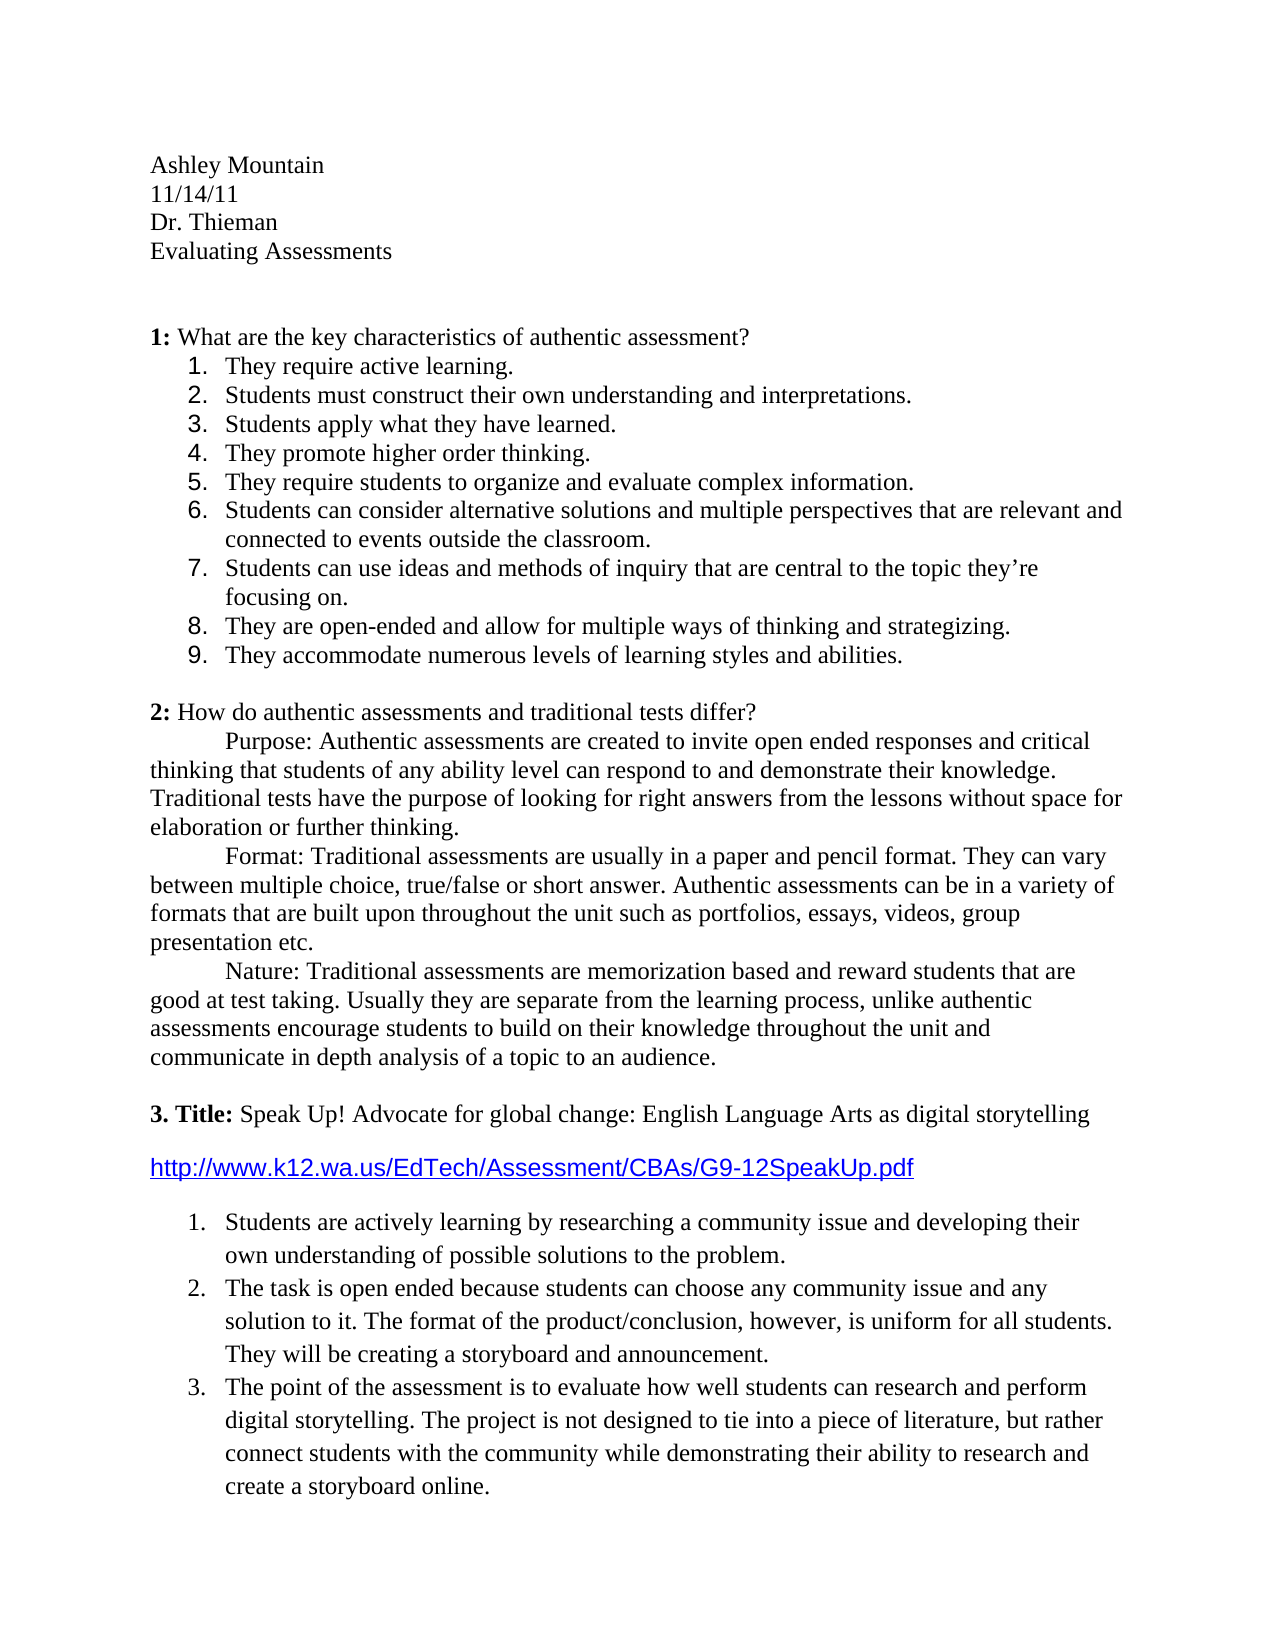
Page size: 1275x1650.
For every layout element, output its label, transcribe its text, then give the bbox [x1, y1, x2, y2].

list The task is open ended because students can choose any community issue and any solution to it. The format of the product/conclusion, however, is uniform for all students. They will be creating a storyboard and announcement. [187, 1273, 1125, 1367]
text Ashley Mountain [150, 150, 1125, 179]
list They are open-ended and allow for multiple ways of thinking and strategizing. [187, 611, 1125, 639]
text 11/14/11 [150, 179, 1125, 207]
list They promote higher order thinking. [187, 438, 1125, 467]
text Purpose: Authentic assessments are created to invite open ended responses and critical thinking that students of any ability level can respond to and demonstrate their knowledge. Traditional tests have the purpose of looking for right answers from the lessons without space for elaboration or further thinking. [150, 726, 1125, 841]
text http://www.k12.wa.us/EdTech/Assessment/CBAs/G9-12SpeakUp.pdf [150, 1153, 1125, 1182]
text 1: What are the key characteristics of authentic assessment? [150, 265, 1125, 351]
text Format: Traditional assessments are usually in a paper and pencil format. They can vary between multiple choice, true/false or short answer. Authentic assessments can be in a variety of formats that are built upon throughout the unit such as portfolios, essays, videos, group presentation etc. [150, 841, 1125, 956]
list They require active learning. [187, 351, 1125, 380]
text Dr. Thieman [150, 207, 1125, 236]
list Students are actively learning by researching a community issue and developing their own understanding of possible solutions to the problem. [187, 1207, 1125, 1268]
list The point of the assessment is to evaluate how well students can research and perform digital storytelling. The project is not designed to tie into a piece of literature, but rather connect students with the community while demonstrating their ability to research and create a storyboard online. [187, 1372, 1125, 1499]
list Students can consider alternative solutions and multiple perspectives that are relevant and connected to events outside the classroom. [187, 496, 1125, 553]
list Students must construct their own understanding and interpretations. [187, 380, 1125, 409]
text Nature: Traditional assessments are memorization based and reward students that are good at test taking. Usually they are separate from the learning process, unlike authentic assessments encourage students to build on their knowledge throughout the unit and communicate in depth analysis of a topic to an audience. [150, 956, 1125, 1099]
list Students apply what they have learned. [187, 409, 1125, 438]
text 3. Title: Speak Up! Advocate for global change: English Language Arts as digital storytelling [150, 1099, 1125, 1128]
list They accommodate numerous levels of learning styles and abilities. [187, 639, 1125, 668]
list They require students to organize and evaluate complex information. [187, 467, 1125, 496]
list Students can use ideas and methods of inquiry that are central to the topic they’re focusing on. [187, 553, 1125, 611]
text 2: How do authentic assessments and traditional tests differ? [150, 697, 1125, 726]
text Evaluating Assessments [150, 236, 1125, 265]
